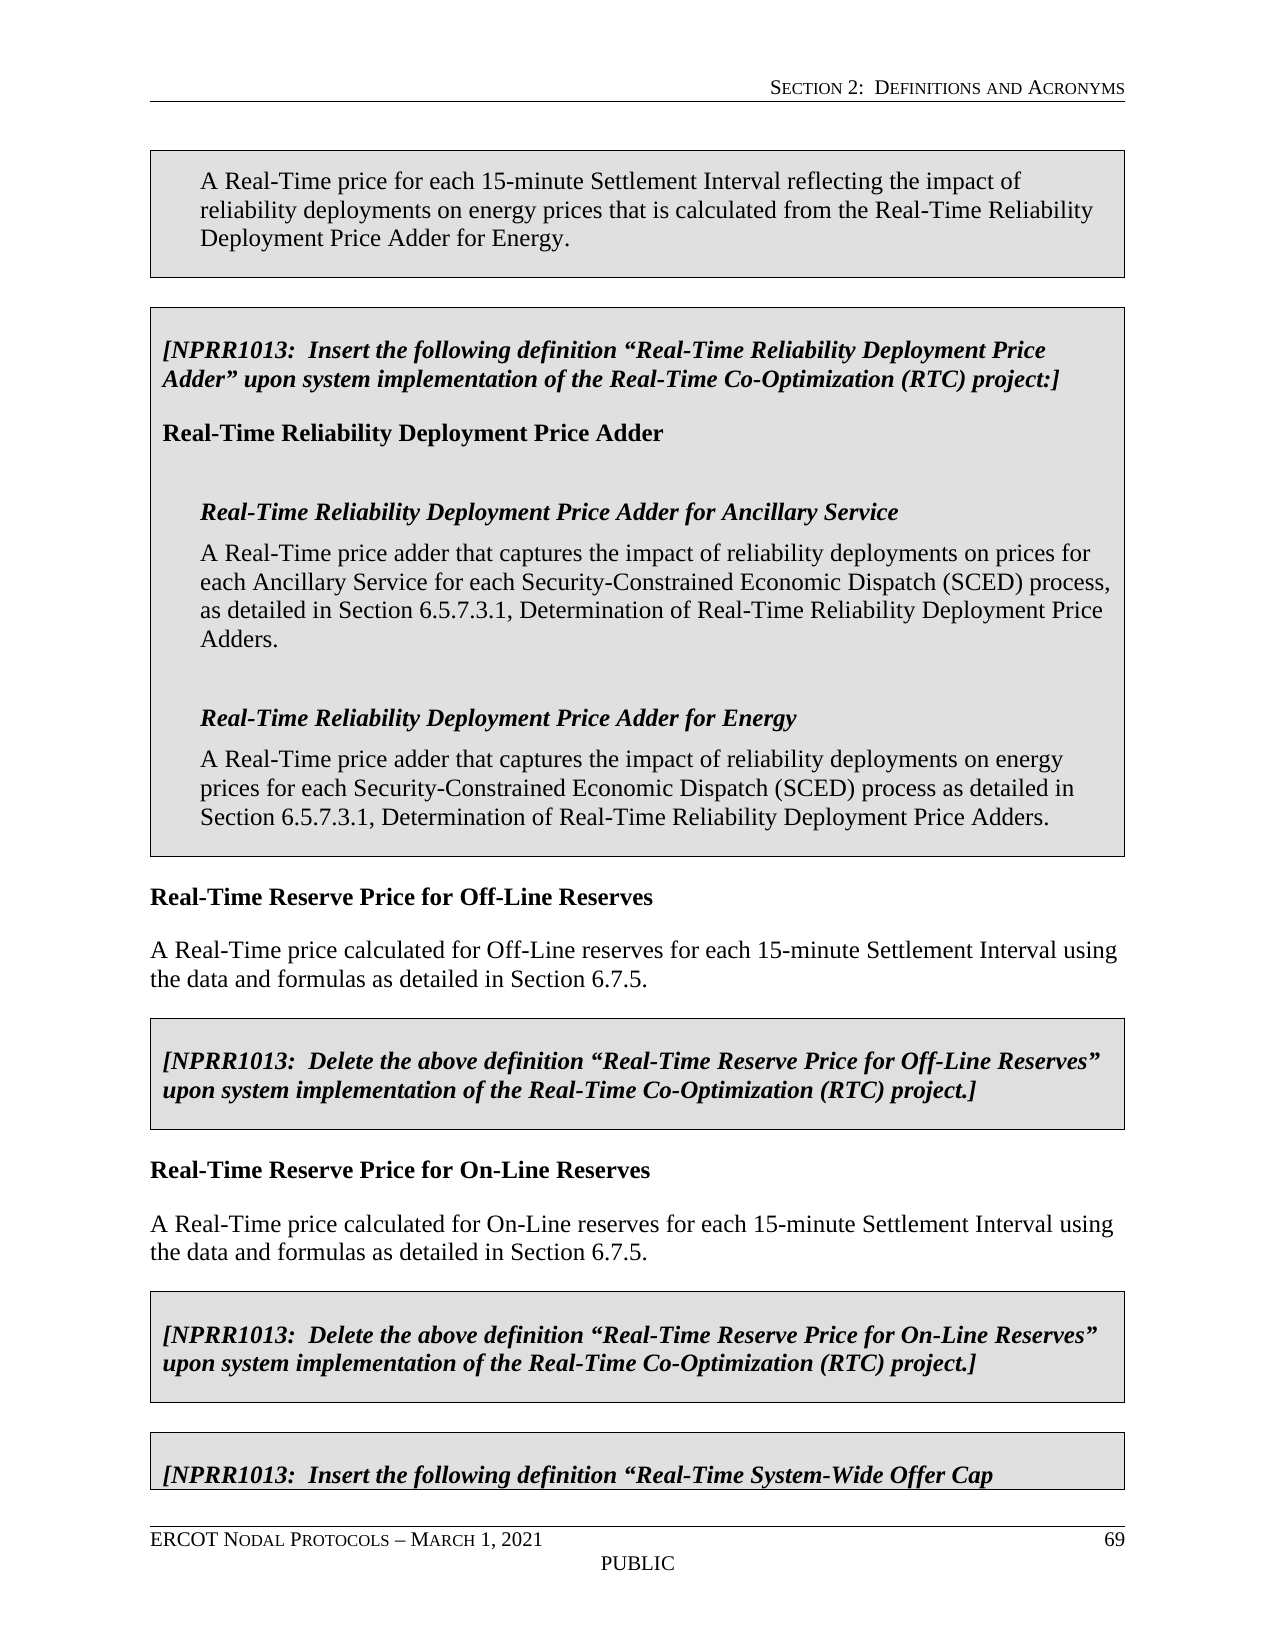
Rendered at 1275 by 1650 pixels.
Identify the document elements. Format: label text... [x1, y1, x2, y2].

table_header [151, 151, 1124, 277]
text Real-Time Reserve Price for Off-Line Reserves [150, 882, 1125, 910]
table_header [NPRR1013: Delete the above definition “Real-Time Reserve Price for On-Line Reserves” upon system implementation of the Real-Time Co-Optimization (RTC) project.] [151, 1292, 1124, 1402]
text Real-Time Reserve Price for On-Line Reserves [150, 1155, 1125, 1184]
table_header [151, 1433, 1124, 1489]
table_header [NPRR1013: Insert the following definition “Real-Time Reliability Deployment Price Adder” upon system implementation of the Real-Time Co-Optimization (RTC) project:] Real-Time Reliability Deployment Price Adder Real-Time Reliability Deployment Price Adder for Ancillary Service A Real-Time price adder that captures the impact of reliability deployments on prices for each Ancillary Service for each Security-Constrained Economic Dispatch (SCED) process, as detailed in Section 6.5.7.3.1, Determination of Real-Time Reliability Deployment Price Adders. Real-Time Reliability Deployment Price Adder for Energy A Real-Time price adder that captures the impact of reliability deployments on energy prices for each Security-Constrained Economic Dispatch (SCED) process as detailed in Section 6.5.7.3.1, Determination of Real-Time Reliability Deployment Price Adders. [151, 308, 1124, 856]
text A Real-Time price calculated for On-Line reserves for each 15-minute Settlement Interval using the data and formulas as detailed in Section 6.7.5. [150, 1209, 1125, 1266]
table_header [NPRR1013: Delete the above definition “Real-Time Reserve Price for Off-Line Reserves” upon system implementation of the Real-Time Co-Optimization (RTC) project.] [151, 1019, 1124, 1129]
text A Real-Time price calculated for Off-Line reserves for each 15-minute Settlement Interval using the data and formulas as detailed in Section 6.7.5. [150, 935, 1125, 993]
